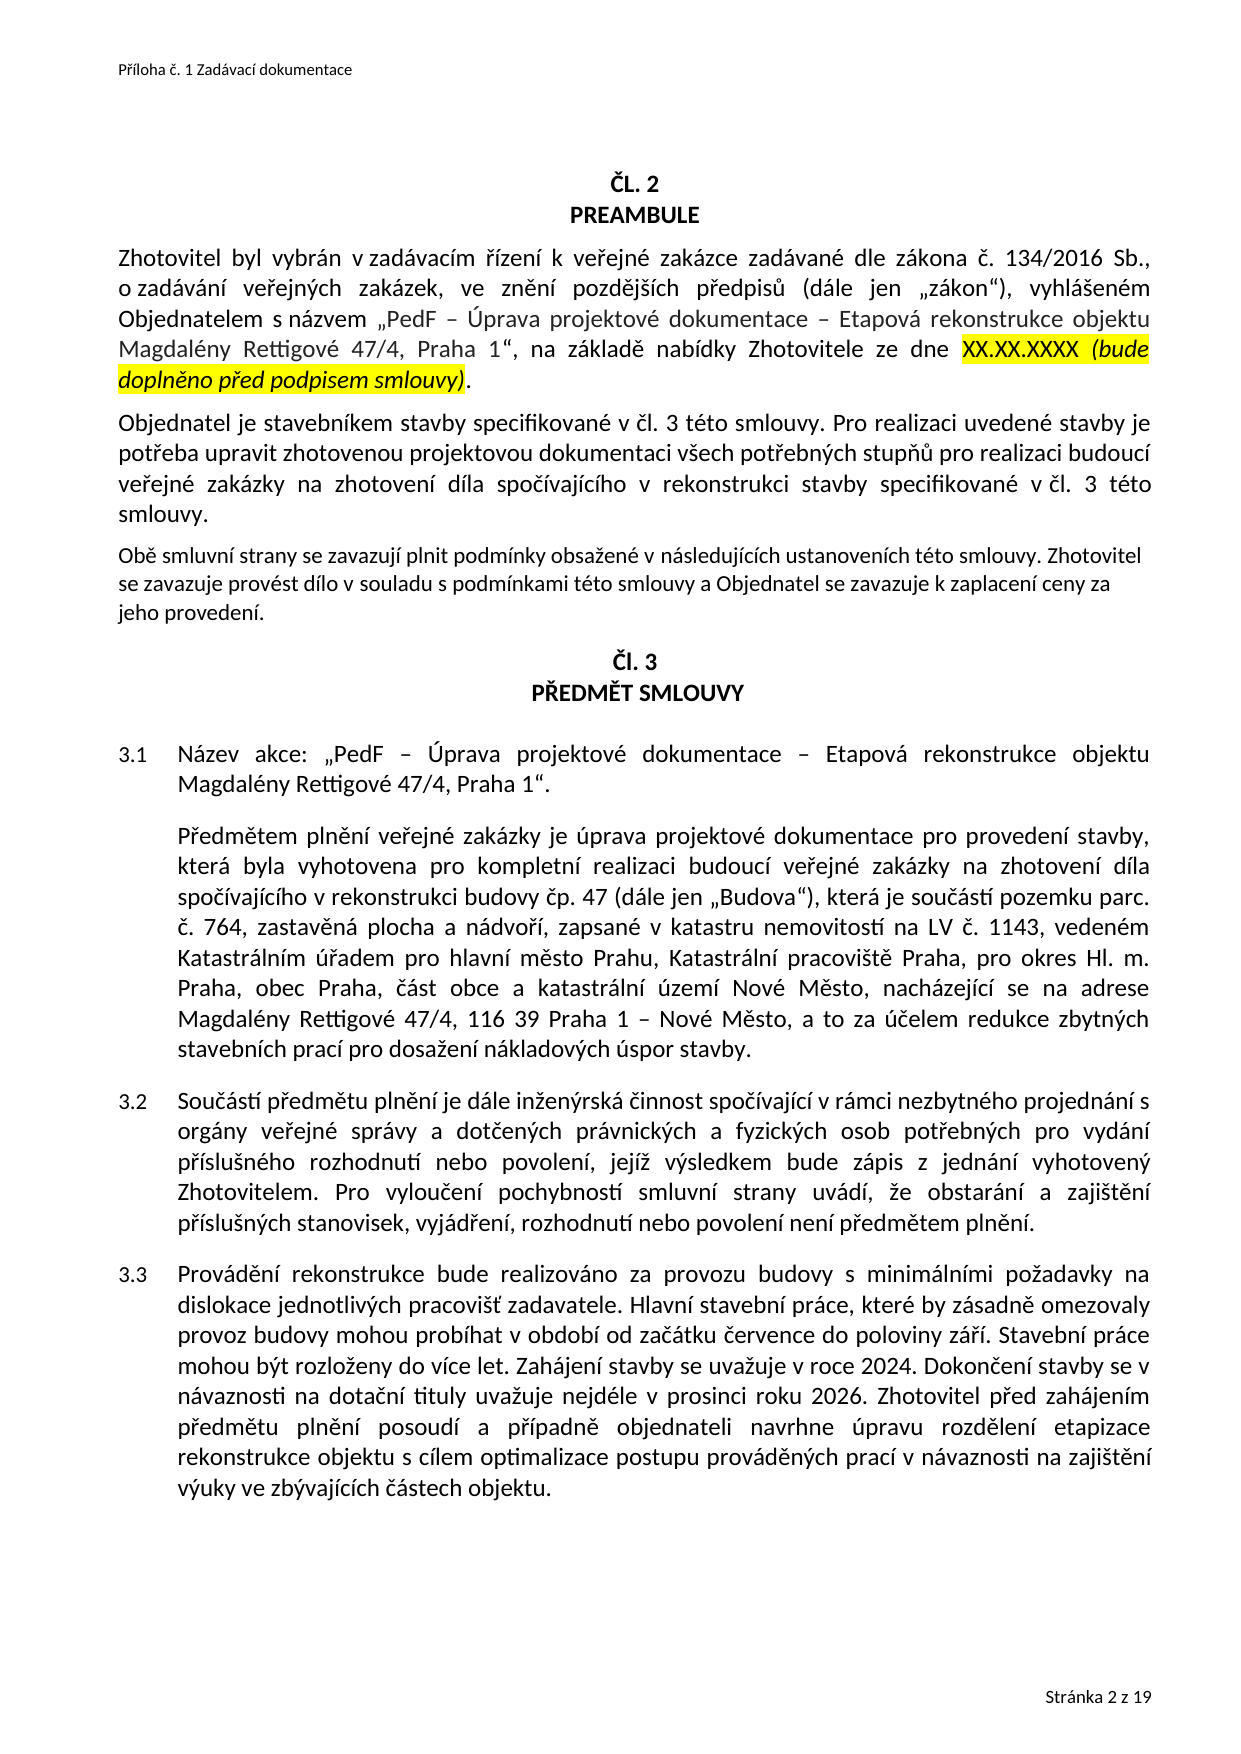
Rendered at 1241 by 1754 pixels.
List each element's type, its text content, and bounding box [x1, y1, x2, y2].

text Zhotovitel byl vybrán v zadávacím řízení k veřejné zakázce zadávané dle zákona č. 134/2016 Sb., o zadávání veřejných zakázek, ve znění pozdějších předpisů (dále jen „zákon“), vyhlášeném Objednatelem s názvem „PedF – Úprava projektové dokumentace – Etapová rekonstrukce objektu Magdalény Rettigové 47/4, Praha 1“, na základě nabídky Zhotovitele ze dne XX.XX.XXXX (bude doplněno před podpisem smlouvy). [118, 242, 1152, 394]
text Objednatel je stavebníkem stavby specifikované v čl. 3 této smlouvy. Pro realizaci uvedené stavby je potřeba upravit zhotovenou projektovou dokumentaci všech potřebných stupňů pro realizaci budoucí veřejné zakázky na zhotovení díla spočívajícího v rekonstrukci stavby specifikované v čl. 3 této smlouvy. [118, 407, 1152, 529]
text PŘEDMĚT SMLOUVY [118, 677, 1152, 707]
list Provádění rekonstrukce bude realizováno za provozu budovy s minimálními požadavky na dislokace jednotlivých pracovišť zadavatele. Hlavní stavební práce, které by zásadně omezovaly provoz budovy mohou probíhat v období od začátku července do poloviny září. Stavební práce mohou být rozloženy do více let. Zahájení stavby se uvažuje v roce 2024. Dokončení stavby se v návaznosti na dotační tituly uvažuje nejdéle v prosinci roku 2026. Zhotovitel před zahájením předmětu plnění posoudí a případně objednateli navrhne úpravu rozdělení etapizace rekonstrukce objektu s cílem optimalizace postupu prováděných prací v návaznosti na zajištění výuky ve zbývajících částech objektu. [118, 1258, 1152, 1502]
list Součástí předmětu plnění je dále inženýrská činnost spočívající v rámci nezbytného projednání s orgány veřejné správy a dotčených právnických a fyzických osob potřebných pro vydání příslušného rozhodnutí nebo povolení, jejíž výsledkem bude zápis z jednání vyhotovený Zhotovitelem. Pro vyloučení pochybností smluvní strany uvádí, že obstarání a zajištění příslušných stanovisek, vyjádření, rozhodnutí nebo povolení není předmětem plnění. [118, 1085, 1152, 1237]
text Obě smluvní strany se zavazují plnit podmínky obsažené v následujících ustanoveních této smlouvy. Zhotovitel se zavazuje provést dílo v souladu s podmínkami této smlouvy a Objednatel se zavazuje k zaplacení ceny za jeho provedení. [118, 542, 1152, 626]
subtitle Čl. 2 Preambule [118, 168, 1152, 229]
list Název akce: „PedF – Úprava projektové dokumentace – Etapová rekonstrukce objektu Magdalény Rettigové 47/4, Praha 1“. [118, 738, 1152, 799]
text Čl. 3 [118, 646, 1152, 677]
text Předmětem plnění veřejné zakázky je úprava projektové dokumentace pro provedení stavby, která byla vyhotovena pro kompletní realizaci budoucí veřejné zakázky na zhotovení díla spočívajícího v rekonstrukci budovy čp. 47 (dále jen „Budova“), která je součástí pozemku parc. č. 764, zastavěná plocha a nádvoří, zapsané v katastru nemovitostí na LV č. 1143, vedeném Katastrálním úřadem pro hlavní město Prahu, Katastrální pracoviště Praha, pro okres Hl. m. Praha, obec Praha, část obce a katastrální území Nové Město, nacházející se na adrese Magdalény Rettigové 47/4, 116 39 Praha 1 – Nové Město, a to za účelem redukce zbytných stavebních prací pro dosažení nákladových úspor stavby. [177, 820, 1152, 1064]
